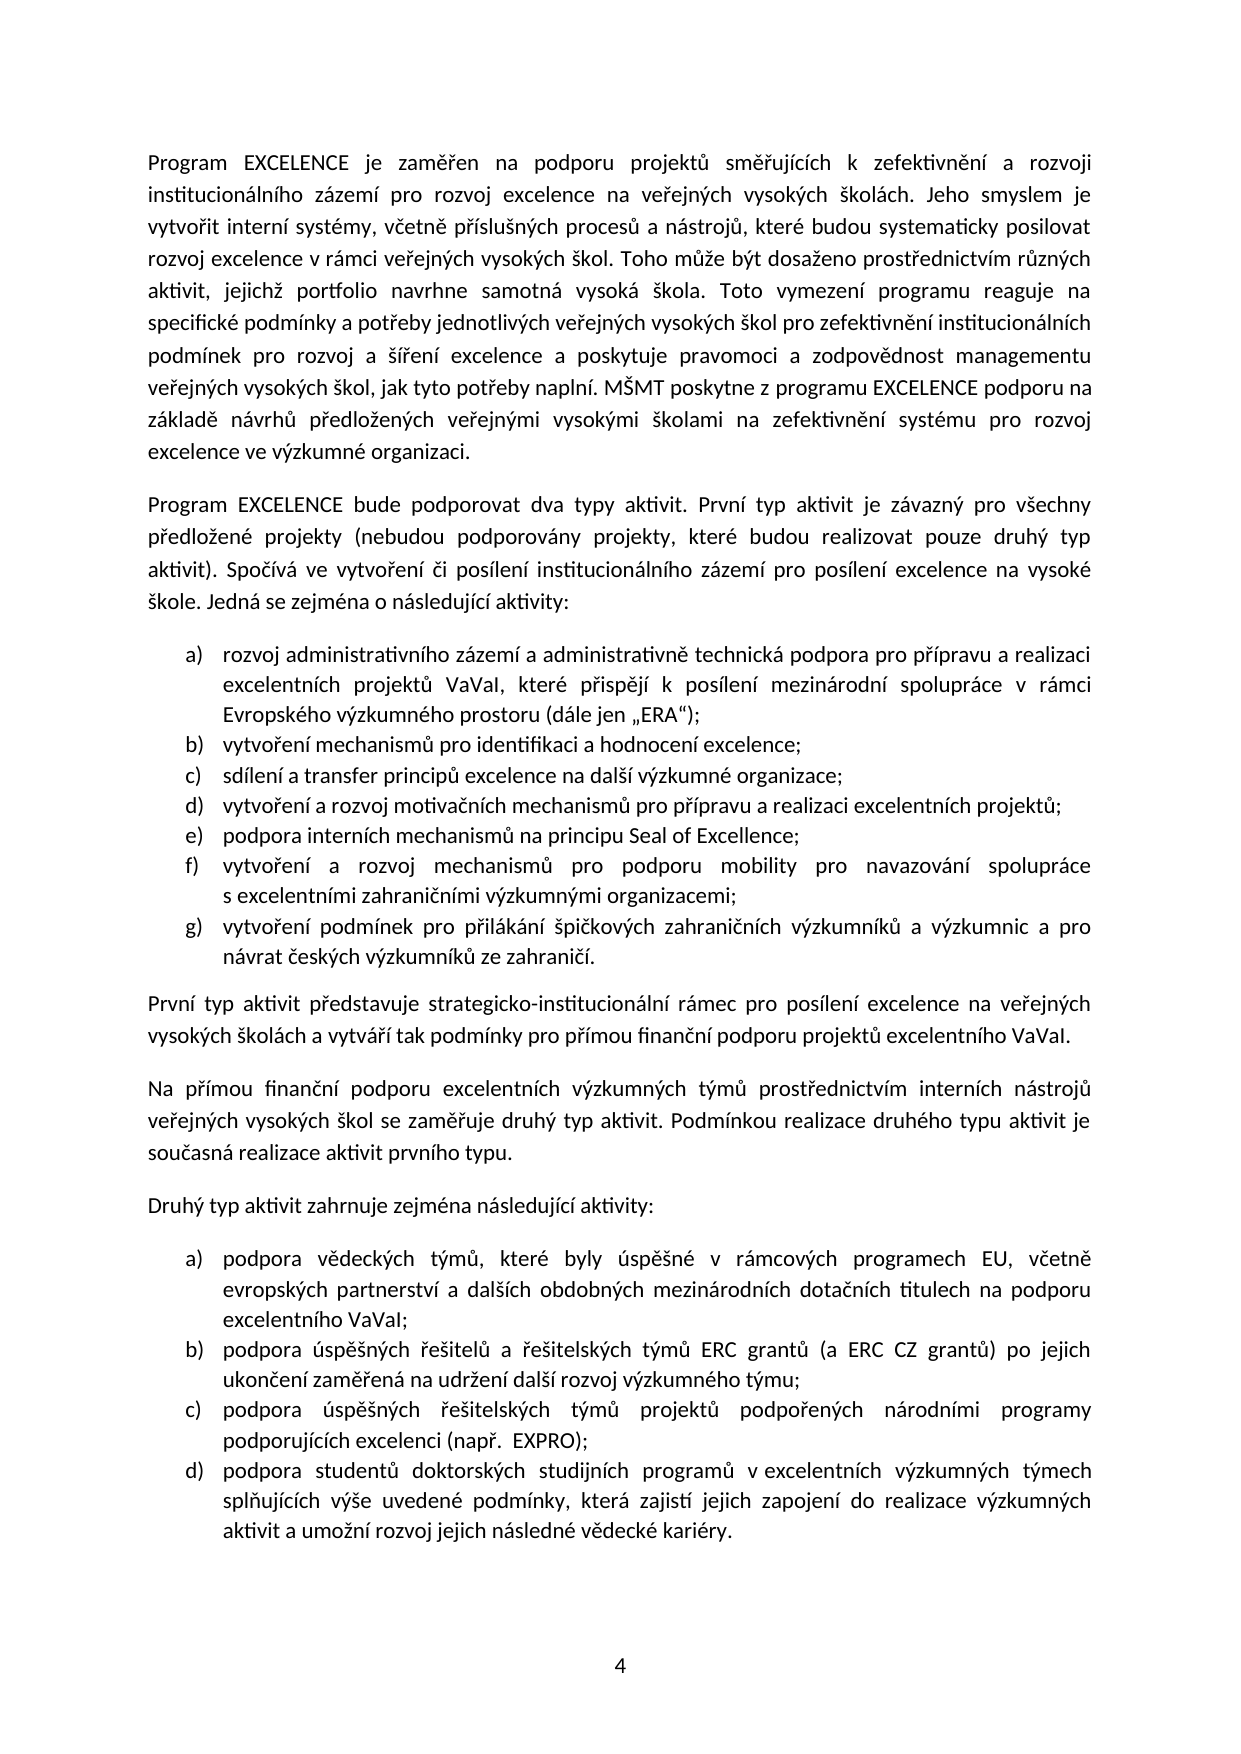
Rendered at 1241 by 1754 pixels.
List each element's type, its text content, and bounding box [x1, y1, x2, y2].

text Na přímou finanční podporu excelentních výzkumných týmů prostřednictvím interních nástrojů veřejných vysokých škol se zaměřuje druhý typ aktivit. Podmínkou realizace druhého typu aktivit je současná realizace aktivit prvního typu. [148, 1074, 1093, 1166]
list vytvoření podmínek pro přilákání špičkových zahraničních výzkumníků a výzkumnic a pro návrat českých výzkumníků ze zahraničí. [185, 912, 1093, 970]
list vytvoření a rozvoj motivačních mechanismů pro přípravu a realizaci excelentních projektů; [185, 791, 1093, 819]
text Program EXCELENCE je zaměřen na podporu projektů směřujících k zefektivnění a rozvoji institucionálního zázemí pro rozvoj excelence na veřejných vysokých školách. Jeho smyslem je vytvořit interní systémy, včetně příslušných procesů a nástrojů, které budou systematicky posilovat rozvoj excelence v rámci veřejných vysokých škol. Toho může být dosaženo prostřednictvím různých aktivit, jejichž portfolio navrhne samotná vysoká škola. Toto vymezení programu reaguje na specifické podmínky a potřeby jednotlivých veřejných vysokých škol pro zefektivnění institucionálních podmínek pro rozvoj a šíření excelence a poskytuje pravomoci a zodpovědnost managementu veřejných vysokých škol, jak tyto potřeby naplní. MŠMT poskytne z programu EXCELENCE podporu na základě návrhů předložených veřejnými vysokými školami na zefektivnění systému pro rozvoj excelence ve výzkumné organizaci. [148, 148, 1093, 465]
text První typ aktivit představuje strategicko-institucionální rámec pro posílení excelence na veřejných vysokých školách a vytváří tak podmínky pro přímou finanční podporu projektů excelentního VaVaI. [148, 989, 1093, 1049]
list sdílení a transfer principů excelence na další výzkumné organizace; [185, 761, 1093, 789]
list podpora úspěšných řešitelů a řešitelských týmů ERC grantů (a ERC CZ grantů) po jejich ukončení zaměřená na udržení další rozvoj výzkumného týmu; [185, 1335, 1093, 1393]
list podpora vědeckých týmů, které byly úspěšné v rámcových programech EU, včetně evropských partnerství a dalších obdobných mezinárodních dotačních titulech na podporu excelentního VaVaI; [185, 1244, 1093, 1333]
list podpora úspěšných řešitelských týmů projektů podpořených národními programy podporujících excelenci (např. EXPRO); [185, 1396, 1093, 1454]
list vytvoření a rozvoj mechanismů pro podporu mobility pro navazování spolupráce s excelentními zahraničními výzkumnými organizacemi; [185, 851, 1093, 909]
list podpora interních mechanismů na principu Seal of Excellence; [185, 821, 1093, 849]
list vytvoření mechanismů pro identifikaci a hodnocení excelence; [185, 731, 1093, 758]
list rozvoj administrativního zázemí a administrativně technická podpora pro přípravu a realizaci excelentních projektů VaVaI, které přispějí k posílení mezinárodní spolupráce v rámci Evropského výzkumného prostoru (dále jen „ERA“); [185, 640, 1093, 728]
list podpora studentů doktorských studijních programů v excelentních výzkumných týmech splňujících výše uvedené podmínky, která zajistí jejich zapojení do realizace výzkumných aktivit a umožní rozvoj jejich následné vědecké kariéry. [185, 1456, 1093, 1544]
text Druhý typ aktivit zahrnuje zejména následující aktivity: [148, 1191, 1093, 1219]
text Program EXCELENCE bude podporovat dva typy aktivit. První typ aktivit je závazný pro všechny předložené projekty (nebudou podporovány projekty, které budou realizovat pouze druhý typ aktivit). Spočívá ve vytvoření či posílení institucionálního zázemí pro posílení excelence na vysoké škole. Jedná se zejména o následující aktivity: [148, 490, 1093, 615]
